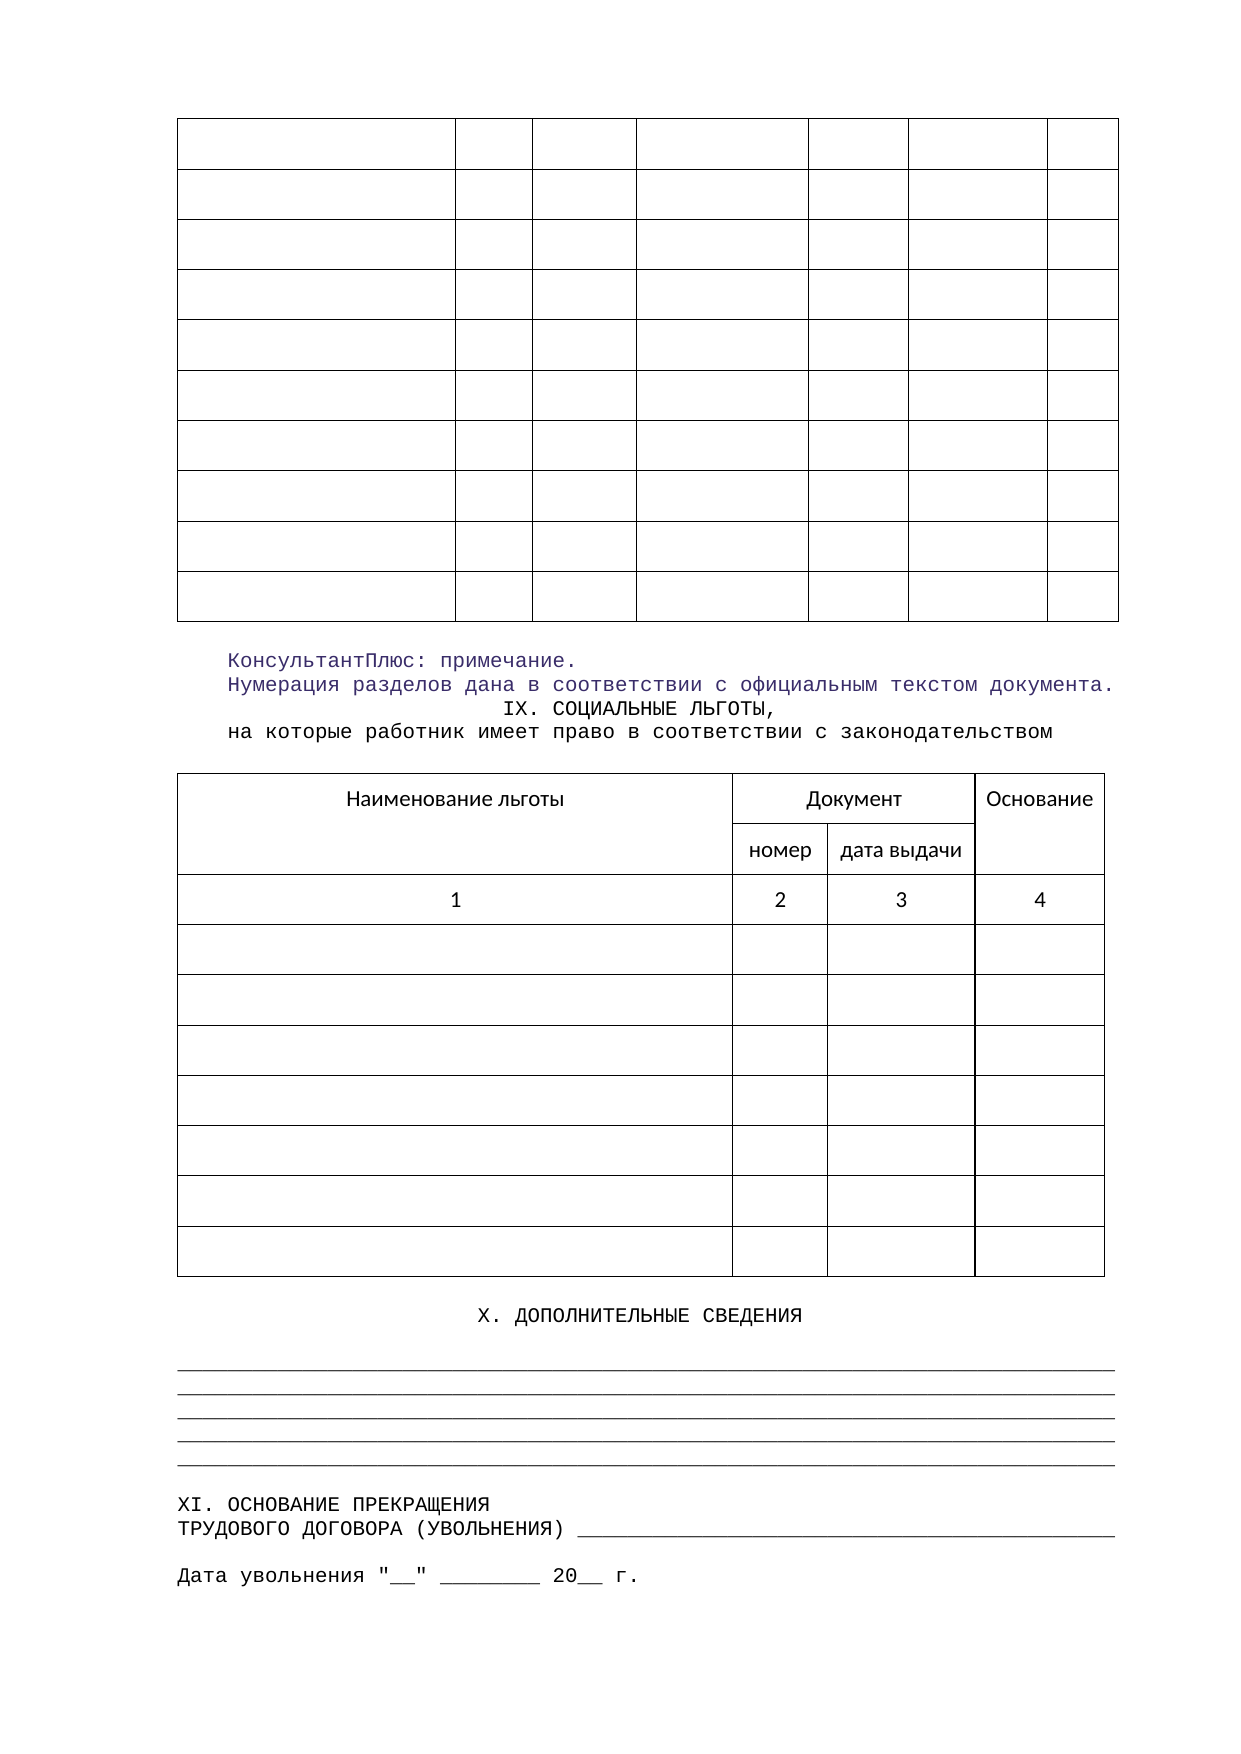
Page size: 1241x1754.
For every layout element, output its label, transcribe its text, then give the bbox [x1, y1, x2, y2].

text Нумерация разделов дана в соответствии с официальным текстом документа. [177, 674, 1152, 698]
table_cell [456, 170, 532, 219]
text ТРУДОВОГО ДОГОВОРА (УВОЛЬНЕНИЯ) ___________________________________________ [177, 1518, 1152, 1542]
table_cell [1048, 421, 1118, 470]
table_cell [909, 572, 1047, 621]
table_cell [533, 471, 636, 521]
text ___________________________________________________________________________ [177, 1352, 1152, 1376]
table_cell [733, 1176, 827, 1226]
table_cell [976, 1076, 1104, 1125]
table_cell [1048, 270, 1118, 319]
table_cell [809, 371, 908, 420]
table_cell дата выдачи [828, 824, 974, 873]
table_cell [828, 1076, 974, 1125]
table_cell [733, 1076, 827, 1125]
table_cell [637, 522, 808, 571]
table_cell [976, 1176, 1104, 1226]
table_cell [909, 320, 1047, 370]
table_cell [178, 1026, 732, 1075]
table_cell [456, 371, 532, 420]
text на которые работник имеет право в соответствии с законодательством [177, 721, 1152, 745]
table_cell [733, 975, 827, 1024]
table_cell [809, 471, 908, 521]
table_cell [178, 522, 455, 571]
table_cell [909, 220, 1047, 269]
table_cell [178, 1227, 732, 1276]
table_cell [809, 320, 908, 370]
table_cell 4 [976, 875, 1104, 924]
table_cell [178, 119, 455, 168]
table_cell [1048, 170, 1118, 219]
table_cell [1048, 572, 1118, 621]
table_cell [456, 270, 532, 319]
table_cell [456, 572, 532, 621]
table_cell [178, 1076, 732, 1125]
table_cell [456, 522, 532, 571]
table_cell [178, 320, 455, 370]
table_cell [456, 421, 532, 470]
table_cell [637, 119, 808, 168]
table_cell [533, 320, 636, 370]
table_cell [637, 170, 808, 219]
text ___________________________________________________________________________ [177, 1376, 1152, 1400]
table_cell [733, 925, 827, 974]
text ___________________________________________________________________________ [177, 1447, 1152, 1471]
table_cell [909, 170, 1047, 219]
table_cell [637, 320, 808, 370]
table_cell [637, 371, 808, 420]
table_cell [533, 119, 636, 168]
table_cell [178, 220, 455, 269]
table_cell [178, 975, 732, 1024]
table_cell [733, 1227, 827, 1276]
table_cell [976, 1227, 1104, 1276]
table_cell [1048, 119, 1118, 168]
table_cell [178, 1176, 732, 1226]
text XI. ОСНОВАНИЕ ПРЕКРАЩЕНИЯ [177, 1494, 1152, 1518]
table_cell [178, 572, 455, 621]
table_cell [1048, 371, 1118, 420]
table_cell [533, 421, 636, 470]
table_cell [1048, 220, 1118, 269]
table_cell [809, 170, 908, 219]
table_cell [809, 421, 908, 470]
table_cell [637, 471, 808, 521]
table_cell [809, 572, 908, 621]
text Дата увольнения "__" ________ 20__ г. [177, 1565, 1152, 1589]
table_cell [533, 371, 636, 420]
table_cell [178, 925, 732, 974]
table_cell [733, 1026, 827, 1075]
table_cell [909, 119, 1047, 168]
text IX. СОЦИАЛЬНЫЕ ЛЬГОТЫ, [177, 698, 1152, 721]
table_cell [828, 925, 974, 974]
table_cell [828, 1227, 974, 1276]
table_cell [976, 925, 1104, 974]
table_cell [178, 371, 455, 420]
table_header Наименование льготы [178, 774, 732, 873]
table_cell [809, 119, 908, 168]
table_cell [637, 421, 808, 470]
table_header Основание [976, 774, 1104, 873]
table_cell [1048, 320, 1118, 370]
table_cell 1 [178, 875, 732, 924]
table_cell [637, 572, 808, 621]
table_cell [456, 220, 532, 269]
table_cell [909, 522, 1047, 571]
table_cell [533, 522, 636, 571]
table_cell номер [733, 824, 827, 873]
table_cell [637, 220, 808, 269]
table_cell [976, 975, 1104, 1024]
table_cell [909, 471, 1047, 521]
table_cell [1048, 522, 1118, 571]
table_cell [733, 1126, 827, 1175]
table_cell [456, 320, 532, 370]
table_cell [178, 471, 455, 521]
table_cell [909, 421, 1047, 470]
table_cell [809, 220, 908, 269]
table_cell [533, 220, 636, 269]
table_cell [533, 572, 636, 621]
text ___________________________________________________________________________ [177, 1400, 1152, 1423]
table_cell [809, 522, 908, 571]
table_cell [178, 170, 455, 219]
text КонсультантПлюс: примечание. [177, 650, 1152, 674]
table_cell [909, 371, 1047, 420]
table_cell [456, 471, 532, 521]
table_cell 3 [828, 875, 974, 924]
table_cell [178, 270, 455, 319]
table_cell [976, 1026, 1104, 1075]
table_cell [828, 1126, 974, 1175]
table_cell [809, 270, 908, 319]
table_cell [178, 421, 455, 470]
table_header Документ [733, 774, 974, 823]
table_cell [1048, 471, 1118, 521]
table_cell [456, 119, 532, 168]
table_cell [828, 1026, 974, 1075]
table_cell [533, 270, 636, 319]
table_cell [178, 1126, 732, 1175]
table_cell [637, 270, 808, 319]
table_cell [828, 1176, 974, 1226]
table_cell 2 [733, 875, 827, 924]
table_cell [976, 1126, 1104, 1175]
text ___________________________________________________________________________ [177, 1423, 1152, 1447]
table_cell [909, 270, 1047, 319]
table_cell [828, 975, 974, 1024]
text X. ДОПОЛНИТЕЛЬНЫЕ СВЕДЕНИЯ [177, 1305, 1152, 1329]
table_cell [533, 170, 636, 219]
